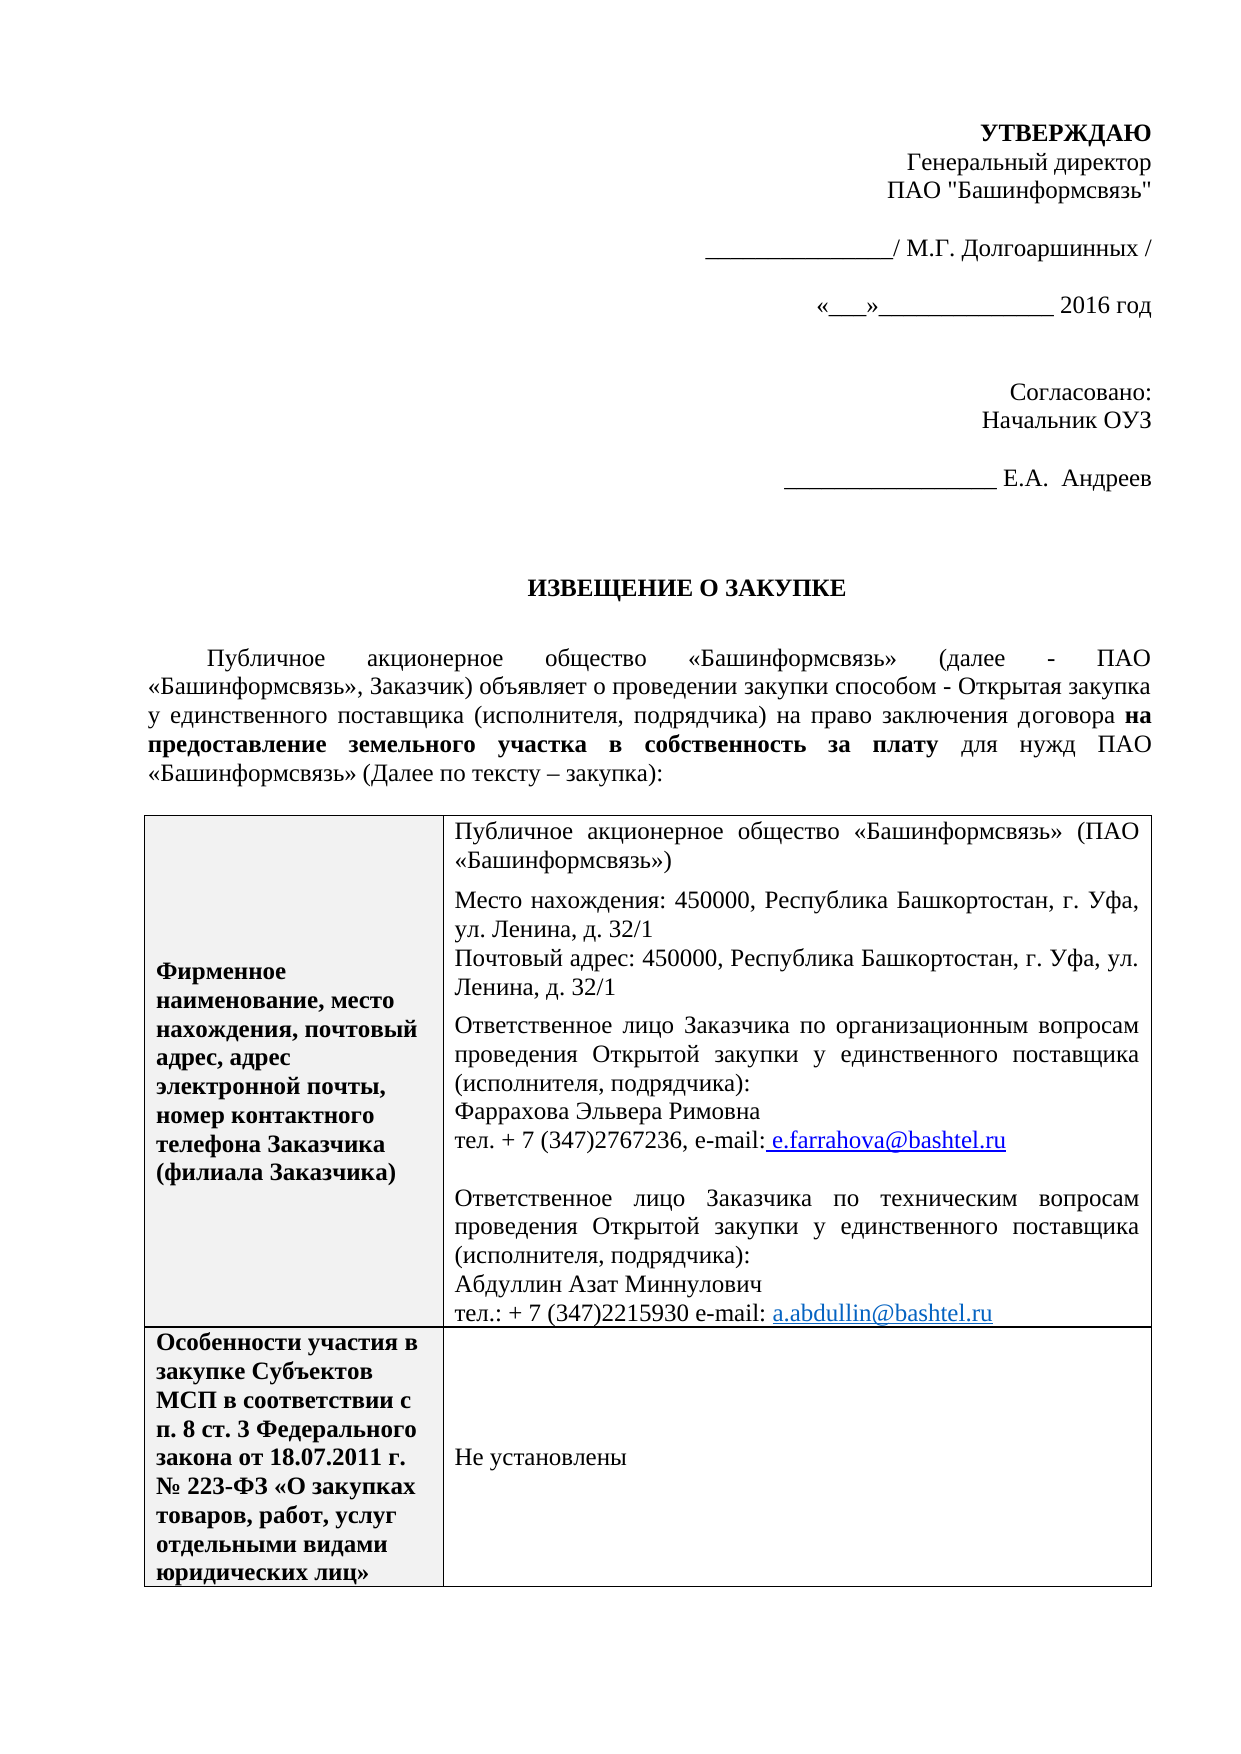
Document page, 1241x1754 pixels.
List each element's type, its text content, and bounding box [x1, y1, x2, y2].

text _________________ Е.А. Андреев [177, 463, 1152, 492]
table_cell Не установлены [444, 1328, 1151, 1586]
text ПАО "Башинформсвязь" [177, 176, 1152, 204]
text «___»______________ 2016 год [177, 291, 1152, 319]
text ИЗВЕЩЕНИЕ О ЗАКУПКЕ [222, 573, 1152, 602]
table_cell Особенности участия в закупке Субъектов МСП в соответствии с п. 8 ст. 3 Федерального закона от 18.07.2011 г. № 223-ФЗ «О закупках товаров, работ, услуг отдельными видами юридических лиц» [145, 1328, 443, 1586]
text Начальник ОУЗ [177, 406, 1152, 434]
text Согласовано: [177, 377, 1152, 406]
text _______________/ М.Г. Долгоаршинных / [177, 233, 1152, 262]
table_header Публичное акционерное общество «Башинформсвязь» (ПАО «Башинформсвязь») Место нахождения: 450000, Республика Башкортостан, г. Уфа, ул. Ленина, д. 32/1 Почтовый адрес: 450000, Республика Башкортостан, г. Уфа, ул. Ленина, д. 32/1 Ответственное лицо Заказчика по организационным вопросам проведения Открытой закупки у единственного поставщика (исполнителя, подрядчика): Фаррахова Эльвера Римовна тел. + 7 (347)2767236, e-mail: e.farrahova@bashtel.ru Ответственное лицо Заказчика по техническим вопросам проведения Открытой закупки у единственного поставщика (исполнителя, подрядчика): Абдуллин Азат Миннулович тел.: + 7 (347)2215930 e-mail: a.abdullin@bashtel.ru [444, 816, 1151, 1326]
text Генеральный директор [177, 147, 1152, 176]
text УТВЕРЖДАЮ [177, 118, 1152, 147]
table_header Фирменное наименование, место нахождения, почтовый адрес, адрес электронной почты, номер контактного телефона Заказчика (филиала Заказчика) [145, 816, 443, 1326]
text Публичное акционерное общество «Башинформсвязь» (далее - ПАО «Башинформсвязь», Заказчик) объявляет о проведении закупки способом - Открытая закупка у единственного поставщика (исполнителя, подрядчика) на право заключения договора на предоставление земельного участка в собственность за плату для нужд ПАО «Башинформсвязь» (Далее по тексту – закупка): [148, 643, 1152, 786]
